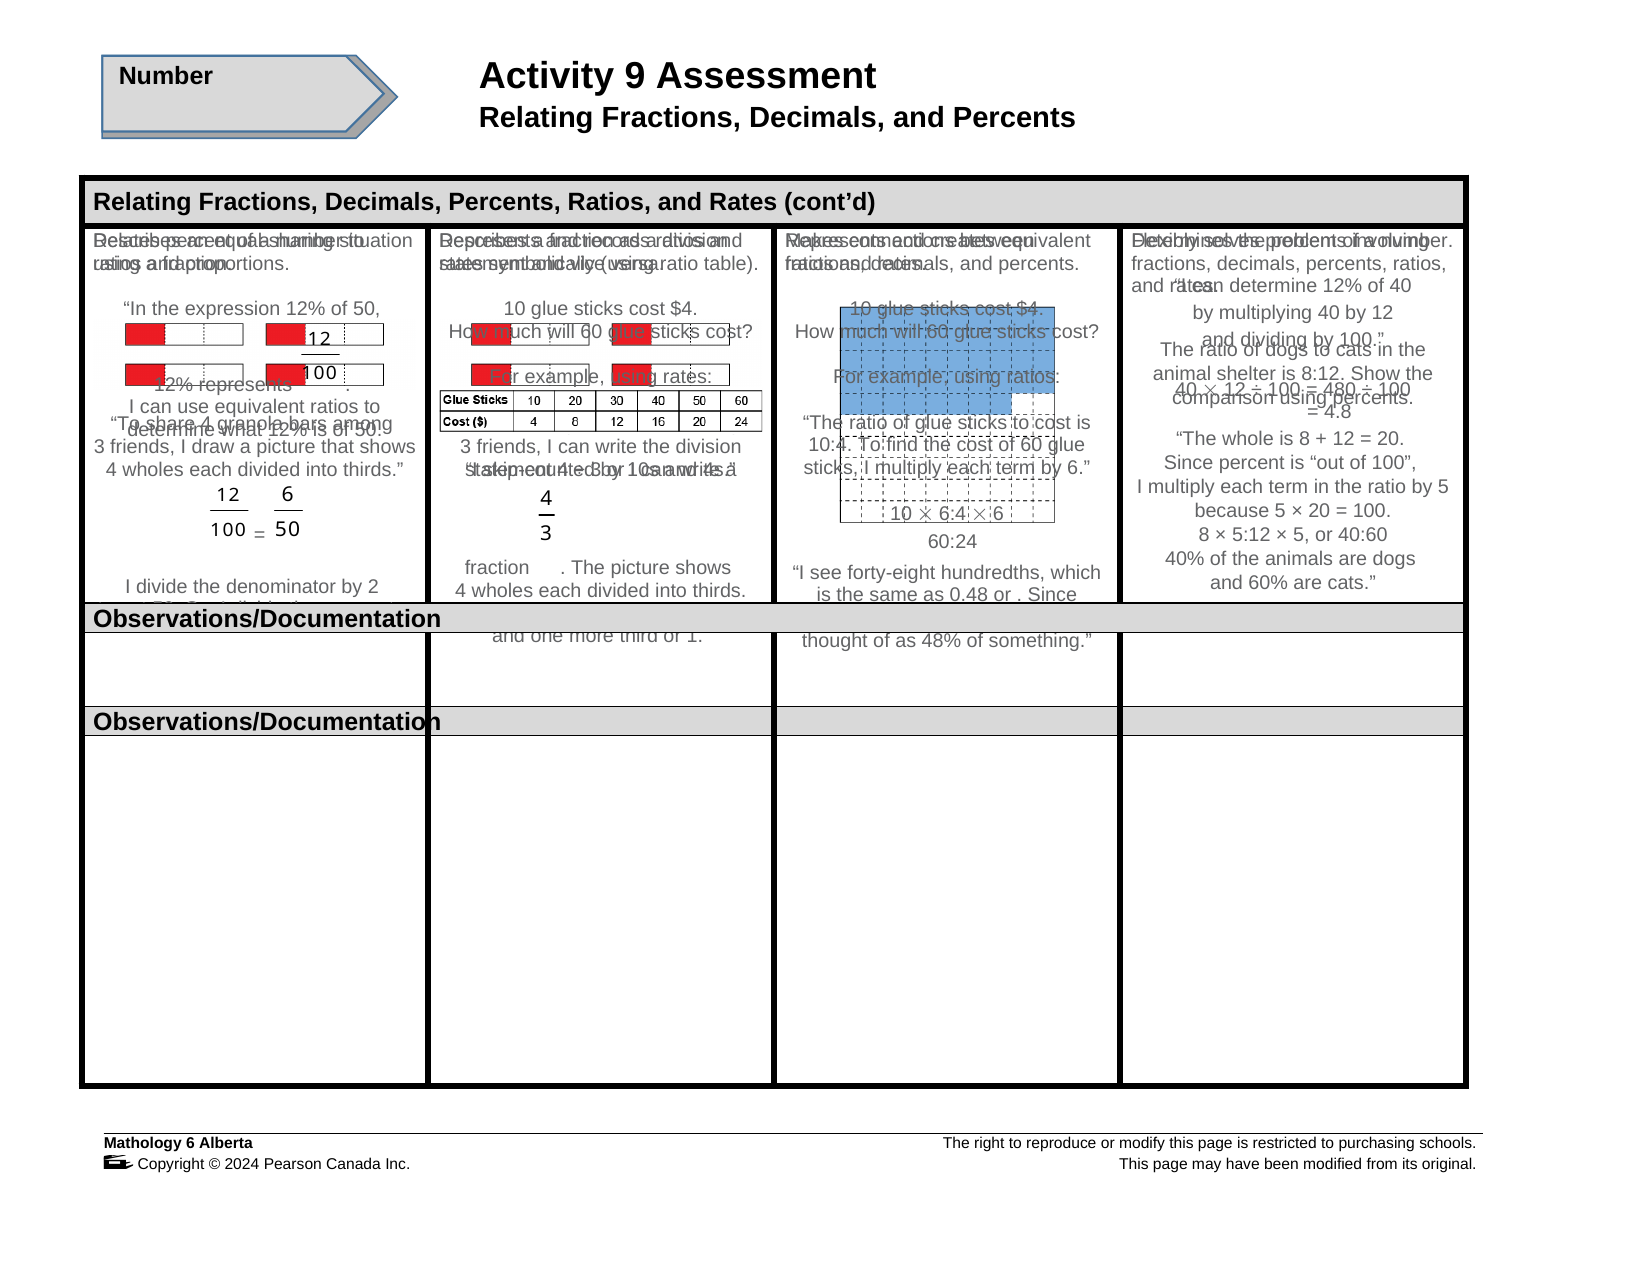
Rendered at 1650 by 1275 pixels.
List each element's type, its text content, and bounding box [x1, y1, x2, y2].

table_cell Observations/Documentation [85, 604, 1463, 632]
table_cell [85, 633, 425, 1083]
table_cell Represents and records ratios and rates symbolically (using ratio table). 10 glue sticks cost $4. How much will 60 glue sticks cost? For example, using rates: “I skip-counted by 10s and 4s.” [431, 229, 771, 602]
table_cell [1123, 633, 1463, 1083]
table_header Relating Fractions, Decimals, Percents, Ratios, and Rates (cont’d) [85, 181, 1463, 223]
table_cell Relates percent of a number to ratios and proportions. “In the expression 12% of 50, 12% represents . I can use equivalent ratios to determine what 12% is of 50. = I divide the denominator by 2 to get 50. So, I divide the numerator by 2 to get 6.” [85, 229, 425, 602]
picture [438, 387, 763, 434]
table_cell Represents and creates equivalent ratios and rates. 10 glue sticks cost $4. How much will 60 glue sticks cost? For example, using ratios: “The ratio of glue sticks to cost is 10:4. To find the cost of 60 glue sticks, I multiply each term by 6.” 10 6:4 6 60:24 [777, 229, 1117, 602]
table_cell Flexibly solves problems involving fractions, decimals, percents, ratios, and rates. The ratio of dogs to cats in the animal shelter is 8:12. Show the comparison using percents. “The whole is 8 + 12 = 20. Since percent is “out of 100”, I multiply each term in the ratio by 5 because 5 × 20 = 100. 8 × 5:12 × 5, or 40:60 40% of the animals are dogs and 60% are cats.” [1123, 229, 1463, 602]
table_cell [777, 633, 1117, 1083]
table_cell [431, 633, 771, 1083]
picture [103, 1155, 134, 1169]
